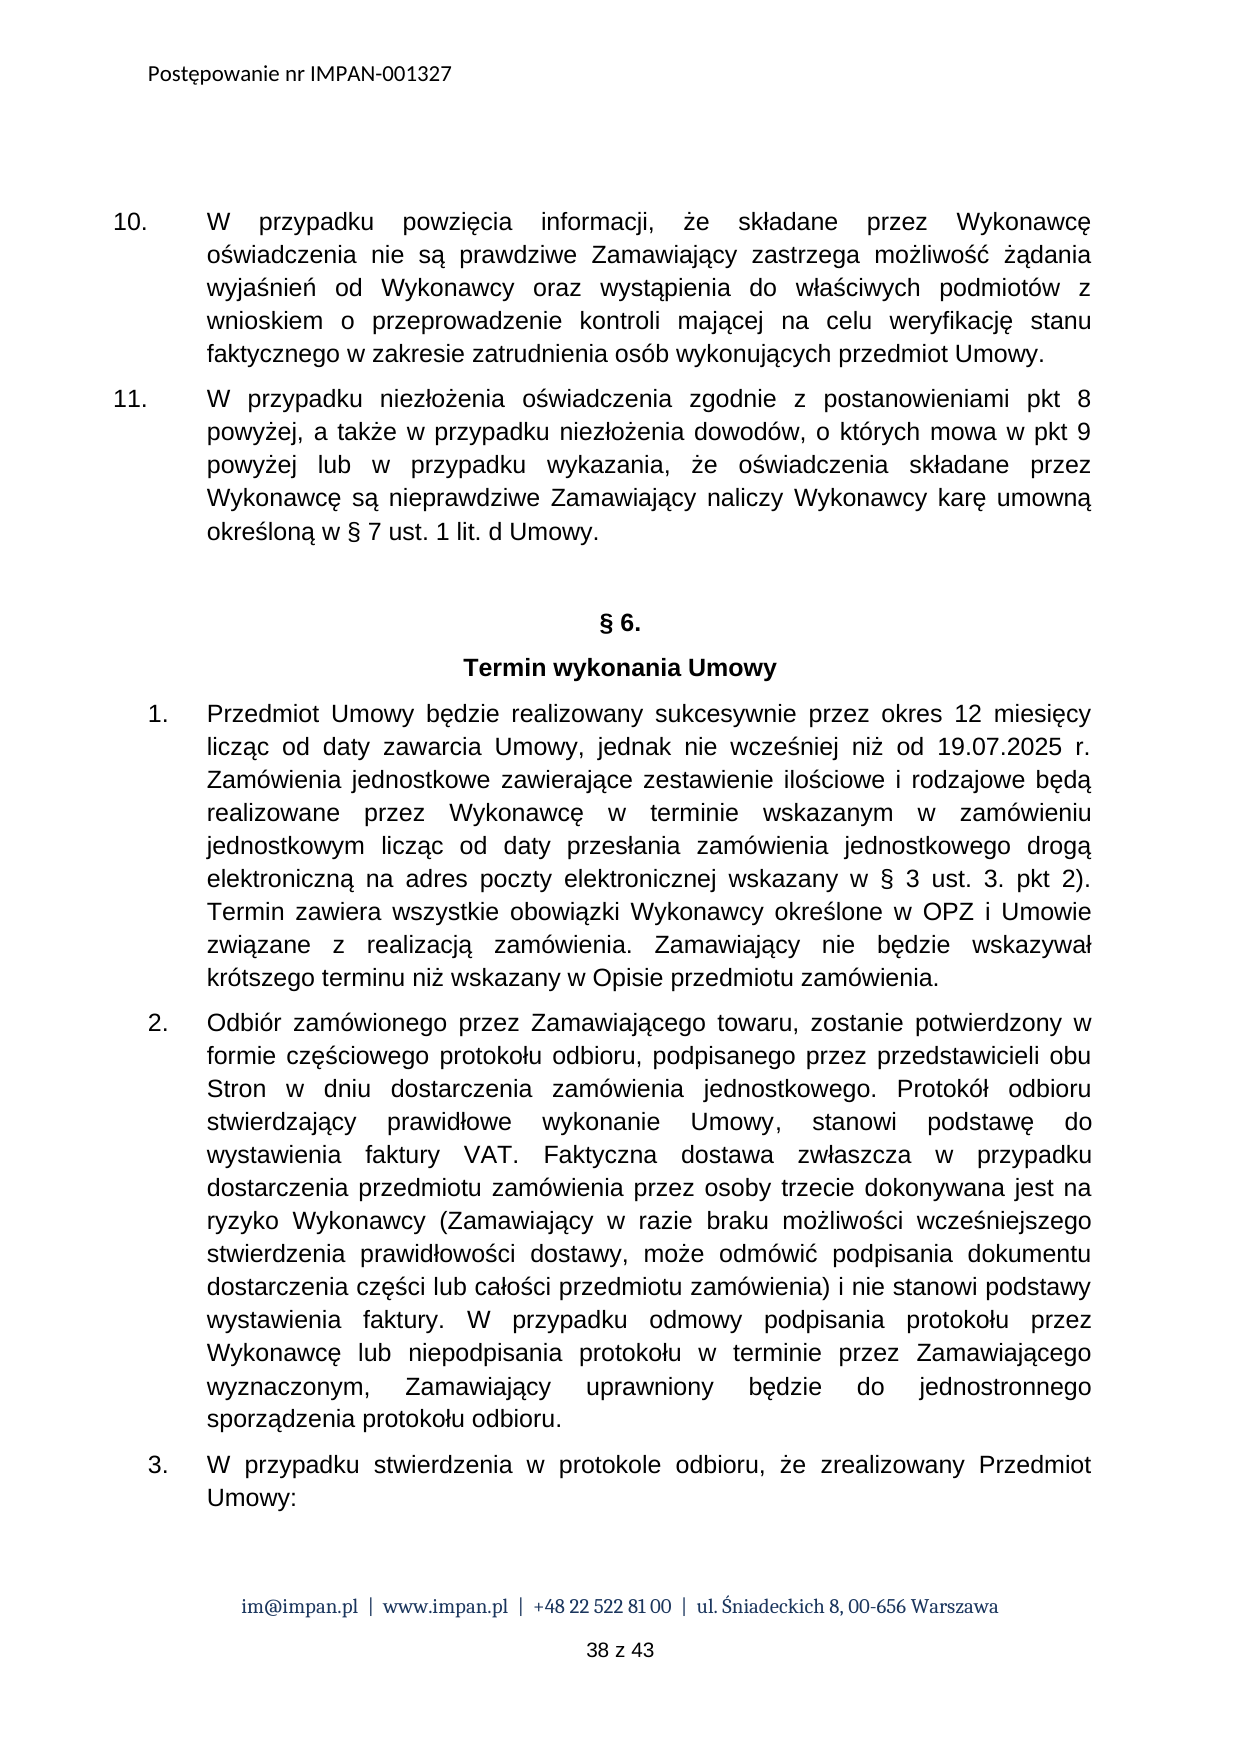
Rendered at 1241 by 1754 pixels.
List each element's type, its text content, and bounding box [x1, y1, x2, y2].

list W przypadku stwierdzenia w protokole odbioru, że zrealizowany Przedmiot Umowy: [148, 1450, 1093, 1512]
list W przypadku powzięcia informacji, że składane przez Wykonawcę oświadczenia nie są prawdziwe Zamawiający zastrzega możliwość żądania wyjaśnień od Wykonawcy oraz wystąpienia do właściwych podmiotów z wnioskiem o przeprowadzenie kontroli mającej na celu weryfikację stanu faktycznego w zakresie zatrudnienia osób wykonujących przedmiot Umowy. [148, 207, 1093, 368]
list W przypadku niezłożenia oświadczenia zgodnie z postanowieniami pkt 8 powyżej, a także w przypadku niezłożenia dowodów, o których mowa w pkt 9 powyżej lub w przypadku wykazania, że oświadczenia składane przez Wykonawcę są nieprawdziwe Zamawiający naliczy Wykonawcy karę umowną określoną w § 7 ust. 1 lit. d Umowy. [148, 384, 1093, 545]
text Termin wykonania Umowy [148, 653, 1093, 682]
text § 6. [148, 607, 1093, 636]
list Odbiór zamówionego przez Zamawiającego towaru, zostanie potwierdzony w formie częściowego protokołu odbioru, podpisanego przez przedstawicieli obu Stron w dniu dostarczenia zamówienia jednostkowego. Protokół odbioru stwierdzający prawidłowe wykonanie Umowy, stanowi podstawę do wystawienia faktury VAT. Faktyczna dostawa zwłaszcza w przypadku dostarczenia przedmiotu zamówienia przez osoby trzecie dokonywana jest na ryzyko Wykonawcy (Zamawiający w razie braku możliwości wcześniejszego stwierdzenia prawidłowości dostawy, może odmówić podpisania dokumentu dostarczenia części lub całości przedmiotu zamówienia) i nie stanowi podstawy wystawienia faktury. W przypadku odmowy podpisania protokołu przez Wykonawcę lub niepodpisania protokołu w terminie przez Zamawiającego wyznaczonym, Zamawiający uprawniony będzie do jednostronnego sporządzenia protokołu odbioru. [148, 1008, 1093, 1433]
list Przedmiot Umowy będzie realizowany sukcesywnie przez okres 12 miesięcy licząc od daty zawarcia Umowy, jednak nie wcześniej niż od 19.07.2025 r. Zamówienia jednostkowe zawierające zestawienie ilościowe i rodzajowe będą realizowane przez Wykonawcę w terminie wskazanym w zamówieniu jednostkowym licząc od daty przesłania zamówienia jednostkowego drogą elektroniczną na adres poczty elektronicznej wskazany w § 3 ust. 3. pkt 2). Termin zawiera wszystkie obowiązki Wykonawcy określone w OPZ i Umowie związane z realizacją zamówienia. Zamawiający nie będzie wskazywał krótszego terminu niż wskazany w Opisie przedmiotu zamówienia. [148, 698, 1093, 991]
